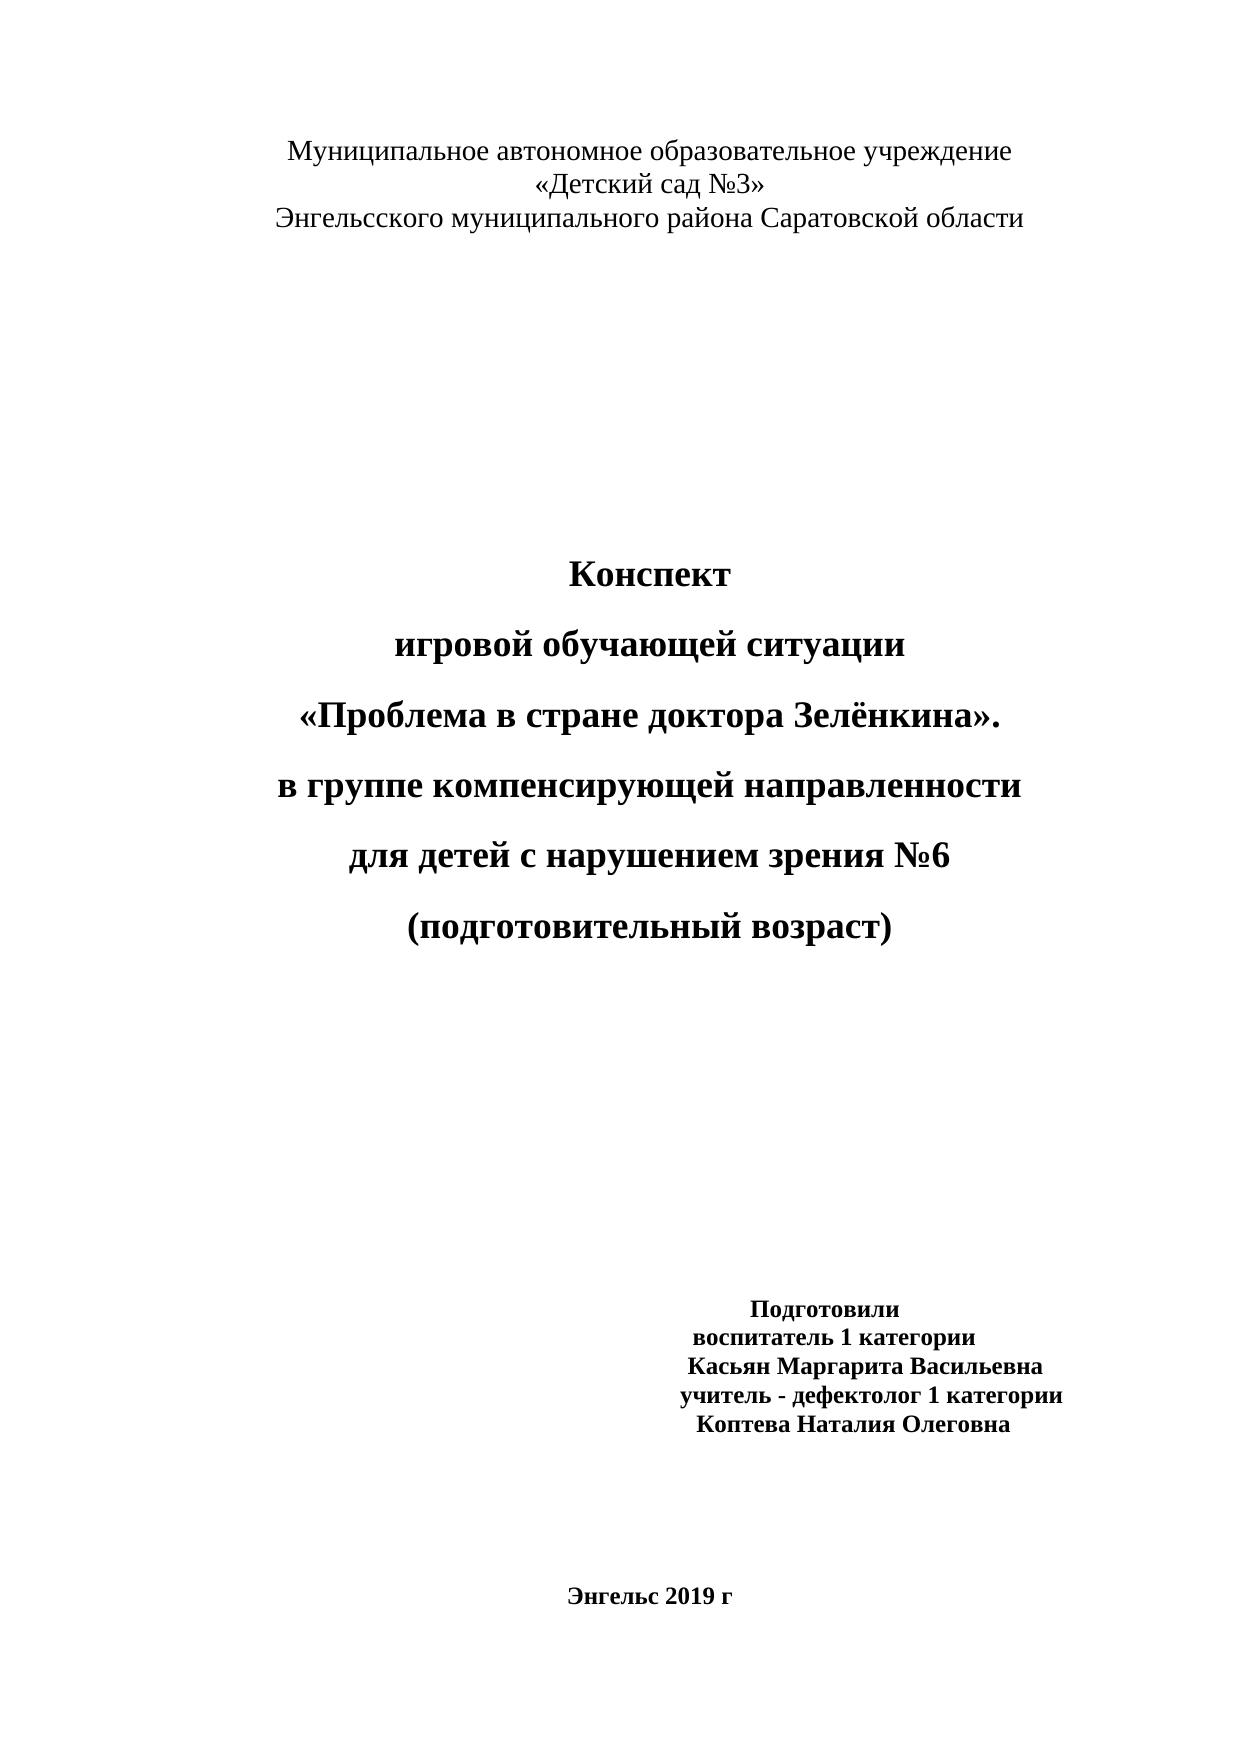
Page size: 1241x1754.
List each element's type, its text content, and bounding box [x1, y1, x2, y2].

text «Детский сад №3» [177, 166, 1122, 200]
text Конспект [177, 551, 1122, 594]
text игровой обучающей ситуации [177, 622, 1122, 665]
text Касьян Маргарита Васильевна [177, 1351, 1122, 1380]
text учитель - дефектолог 1 категории [177, 1380, 1122, 1409]
text Энгельсского муниципального района Саратовской области [177, 200, 1122, 233]
text Подготовили [177, 1294, 1122, 1322]
text воспитатель 1 категории [177, 1322, 1122, 1351]
text Энгельс 2019 г [177, 1581, 1122, 1610]
text в группе компенсирующей направленности [177, 762, 1122, 806]
text Муниципальное автономное образовательное учреждение [177, 133, 1122, 166]
text для детей с нарушением зрения №6 [177, 833, 1122, 876]
text (подготовительный возраст) [177, 903, 1122, 946]
text Коптева Наталия Олеговна [177, 1409, 1122, 1437]
text «Проблема в стране доктора Зелёнкина». [177, 692, 1122, 735]
